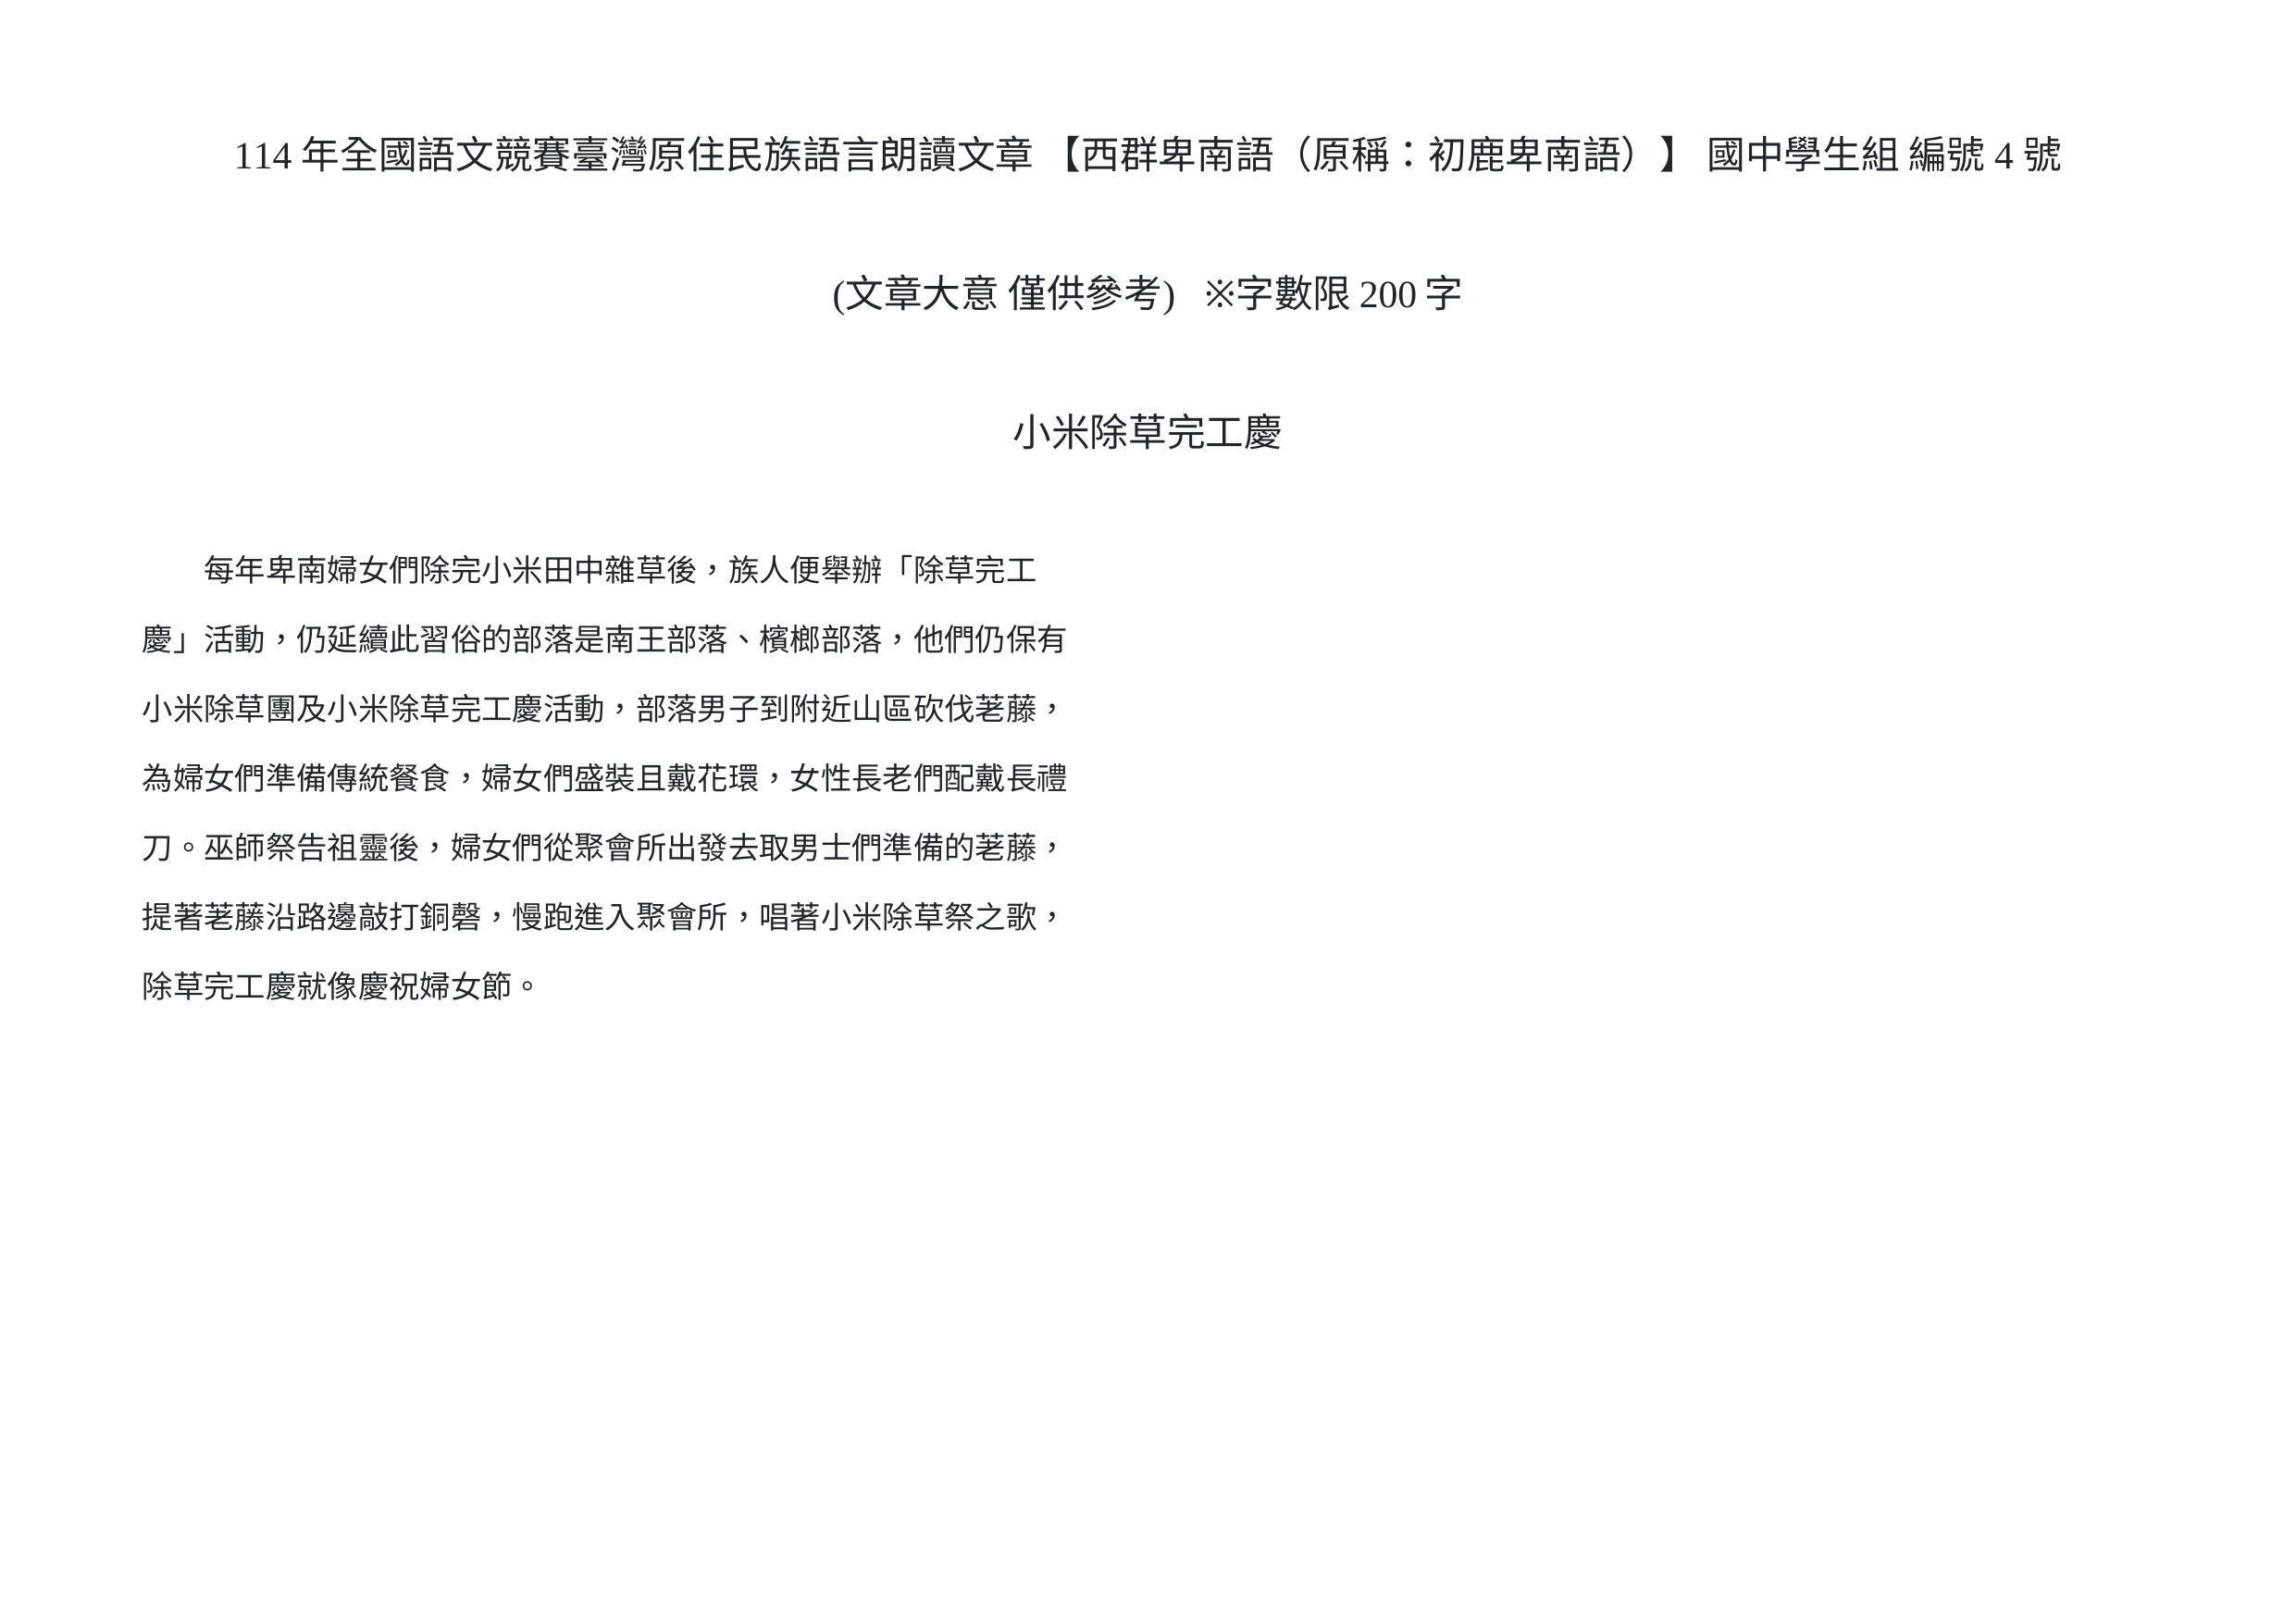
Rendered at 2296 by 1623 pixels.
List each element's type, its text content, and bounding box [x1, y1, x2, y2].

text (文章大意 僅供參考) ※字數限200字 [142, 256, 2153, 326]
text 小米除草完工慶 [142, 395, 2153, 465]
text 114 年全國語文競賽臺灣原住民族語言朗讀文章 【西群卑南語（原稱：初鹿卑南語）】 國中學生組 編號 4 號 [142, 118, 2153, 187]
text 每年卑南婦女們除完小米田中雜草後，族人便舉辦「除草完工慶」活動，仍延續此習俗的部落是南王部落、檳榔部落，他們仍保有小米除草團及小米除草完工慶活動，部落男子到附近山區砍伐荖藤，為婦女們準備傳統餐食，婦女們盛裝且戴花環，女性長老們配戴長禮刀。巫師祭告祖靈後，婦女們從聚會所出發去取男士們準備的荖藤，提著荖藤沿路邊敲打銅磬，慢跑進入聚會所，唱著小米除草祭之歌，除草完工慶就像慶祝婦女節。 [142, 534, 1090, 1020]
